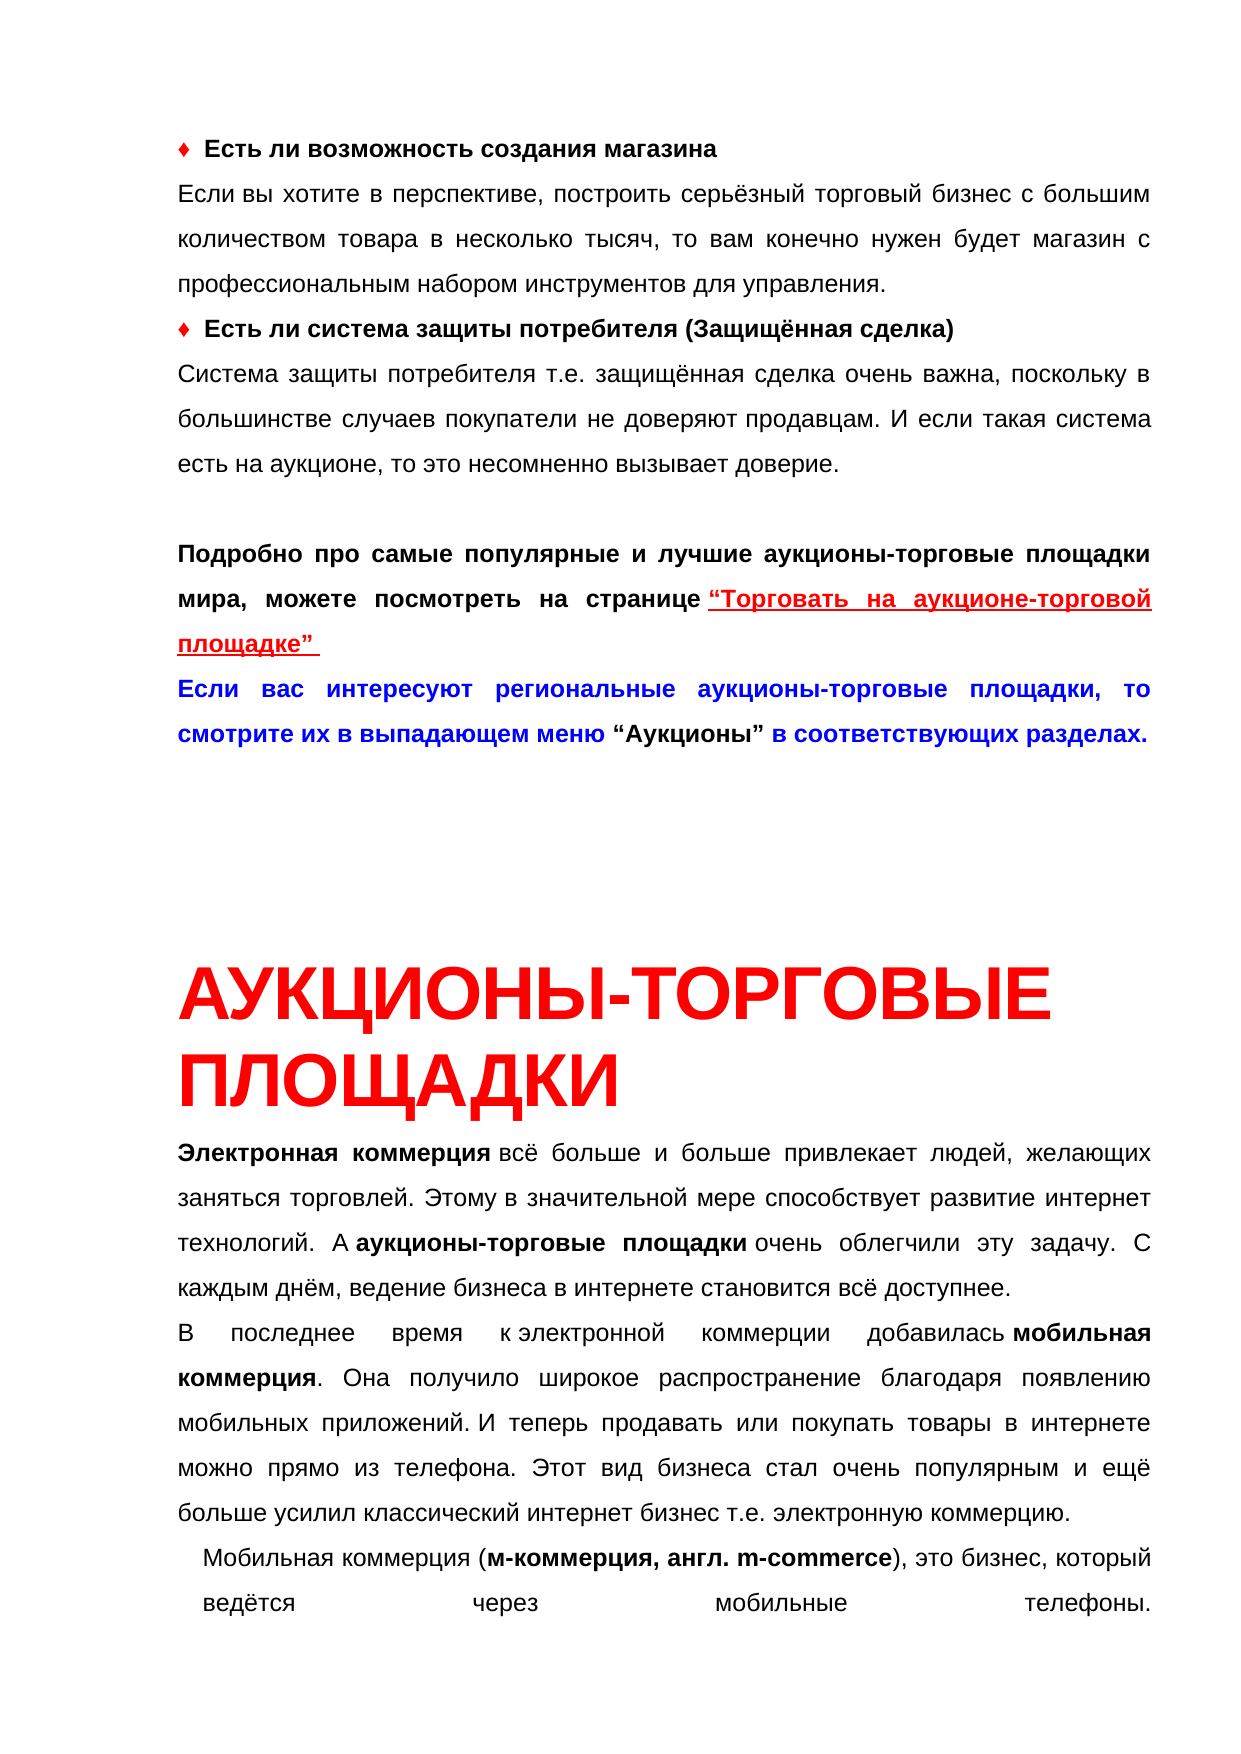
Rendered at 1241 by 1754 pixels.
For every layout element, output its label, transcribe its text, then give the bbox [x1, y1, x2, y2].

text ♦ Есть ли возможность создания магазина [177, 118, 1152, 163]
subtitle АУКЦИОНЫ-ТОРГОВЫЕ ПЛОЩАДКИ [177, 949, 1152, 1122]
text В последнее время к электронной коммерции добавилась мобильная коммерция. Она получило широкое распространение благодаря появлению мобильных приложений. И теперь продавать или покупать товары в интернете можно прямо из телефона. Этот вид бизнеса стал очень популярным и ещё больше усилил классический интернет бизнес т.е. электронную коммерцию. [177, 1302, 1152, 1527]
text Подробно про самые популярные и лучшие аукционы-торговые площадки мира, можете посмотреть на странице “Торговать на аукционе-торговой площадке” [177, 523, 1152, 658]
text Электронная коммерция всё больше и больше привлекает людей, желающих заняться торговлей. Этому в значительной мере способствует развитие интернет технологий. А аукционы-торговые площадки очень облегчили эту задачу. С каждым днём, ведение бизнеса в интернете становится всё доступнее. [177, 1122, 1152, 1302]
text ♦ Есть ли система защиты потребителя (Защищённая сделка) [177, 298, 1152, 343]
text Система защиты потребителя т.е. защищённая сделка очень важна, поскольку в большинстве случаев покупатели не доверяют продавцам. И если такая система есть на аукционе, то это несомненно вызывает доверие. [177, 343, 1152, 478]
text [202, 1527, 1152, 1617]
text Если вас интересуют региональные аукционы-торговые площадки, то смотрите их в выпадающем меню “Аукционы” в соответствующих разделах. [177, 658, 1152, 748]
text Если вы хотите в перспективе, построить серьёзный торговый бизнес с большим количеством товара в несколько тысяч, то вам конечно нужен будет магазин с профессиональным набором инструментов для управления. [177, 163, 1152, 298]
